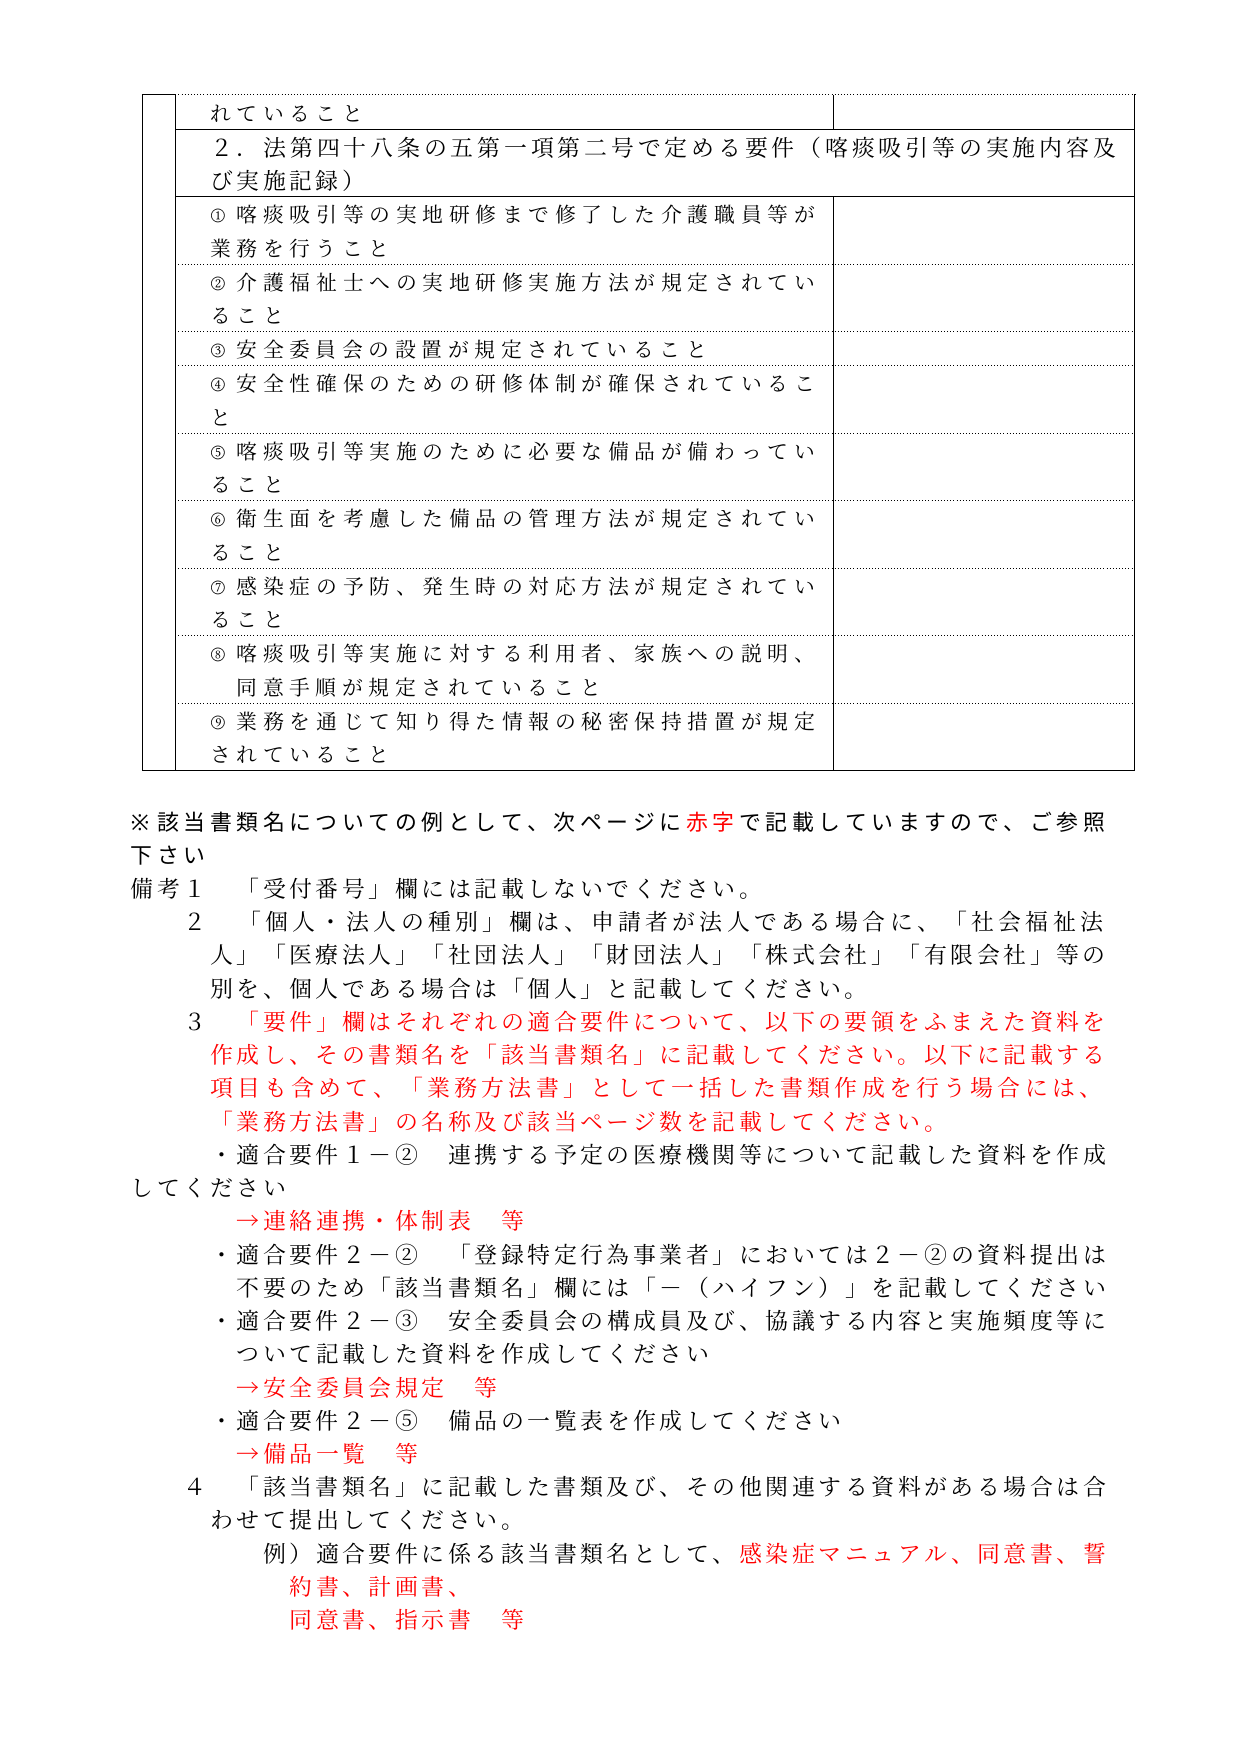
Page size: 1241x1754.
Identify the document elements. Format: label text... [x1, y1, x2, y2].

table_cell ①喀痰吸引等の実地研修まで修了した介護職員等が業務を行うこと [176, 197, 833, 263]
table_cell [834, 197, 1134, 263]
text →安全委員会規定 等 [198, 1369, 1109, 1403]
table_cell ⑨業務を通じて知り得た情報の秘密保持措置が規定されていること [176, 703, 833, 770]
text ４ 「該当書類名」に記載した書類及び、その他関連する資料がある場合は合わせて提出してください。 [175, 1469, 1109, 1536]
table_cell ②介護福祉士への実地研修実施方法が規定されていること [176, 264, 833, 331]
text ※該当書類名についての例として、次ページに赤字で記載していますので、ご参照下さい [131, 804, 1109, 871]
table_cell [834, 500, 1134, 568]
table_cell [834, 365, 1134, 433]
table_cell ⑦感染症の予防、発生時の対応方法が規定されていること [176, 568, 833, 635]
text →連絡連携・体制表 等 [131, 1203, 1109, 1237]
table_cell [834, 703, 1134, 770]
table_cell [833, 94, 1134, 128]
text 例）適合要件に係る該当書類名として、感染症マニュアル、同意書、誓約書、計画書、 [242, 1536, 1109, 1602]
text ・適合要件１－② 連携する予定の医療機関等について記載した資料を作成してください [131, 1137, 1109, 1203]
text ・適合要件２－③ 安全委員会の構成員及び、協議する内容と実施頻度等について記載した資料を作成してください [198, 1303, 1109, 1369]
table_cell [834, 568, 1134, 635]
table_cell ⑤喀痰吸引等実施のために必要な備品が備わっていること [176, 433, 833, 500]
table_cell [834, 264, 1134, 331]
table_cell ⑧喀痰吸引等実施に対する利用者、家族への説明、同意手順が規定されていること [176, 635, 833, 703]
text 同意書、指示書 等 [287, 1602, 1109, 1635]
table_cell [834, 433, 1134, 500]
text 備考１ 「受付番号」欄には記載しないでください。 [131, 871, 1109, 904]
table_cell ③安全委員会の設置が規定されていること [176, 331, 833, 365]
table_cell ④安全性確保のための研修体制が確保されていること [176, 365, 833, 433]
text ２ 「個人・法人の種別」欄は、申請者が法人である場合に、「社会福祉法人」「医療法人」「社団法人」「財団法人」「株式会社」「有限会社」等の別を、個人である場合は「個人」と記載してください。 [175, 904, 1109, 1004]
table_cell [176, 94, 833, 128]
text →備品一覧 等 [131, 1436, 1109, 1469]
text ・適合要件２－⑤ 備品の一覧表を作成してください [131, 1403, 1109, 1436]
text ３ 「要件」欄はそれぞれの適合要件について、以下の要領をふまえた資料を作成し、その書類名を「該当書類名」に記載してください。以下に記載する項目も含めて、「業務方法書」として一括した書類作成を行う場合には、「業務方法書」の名称及び該当ページ数を記載してください。 [131, 1004, 1109, 1137]
table_cell ⑥衛生面を考慮した備品の管理方法が規定されていること [176, 500, 833, 568]
table_cell [834, 635, 1134, 703]
table_cell ２．法第四十八条の五第一項第二号で定める要件（喀痰吸引等の実施内容及び実施記録） [176, 130, 1134, 196]
text ・適合要件２－② 「登録特定行為事業者」においては２－②の資料提出は不要のため「該当書類名」欄には「－（ハイフン）」を記載してください [198, 1237, 1109, 1303]
table_cell [834, 331, 1134, 365]
